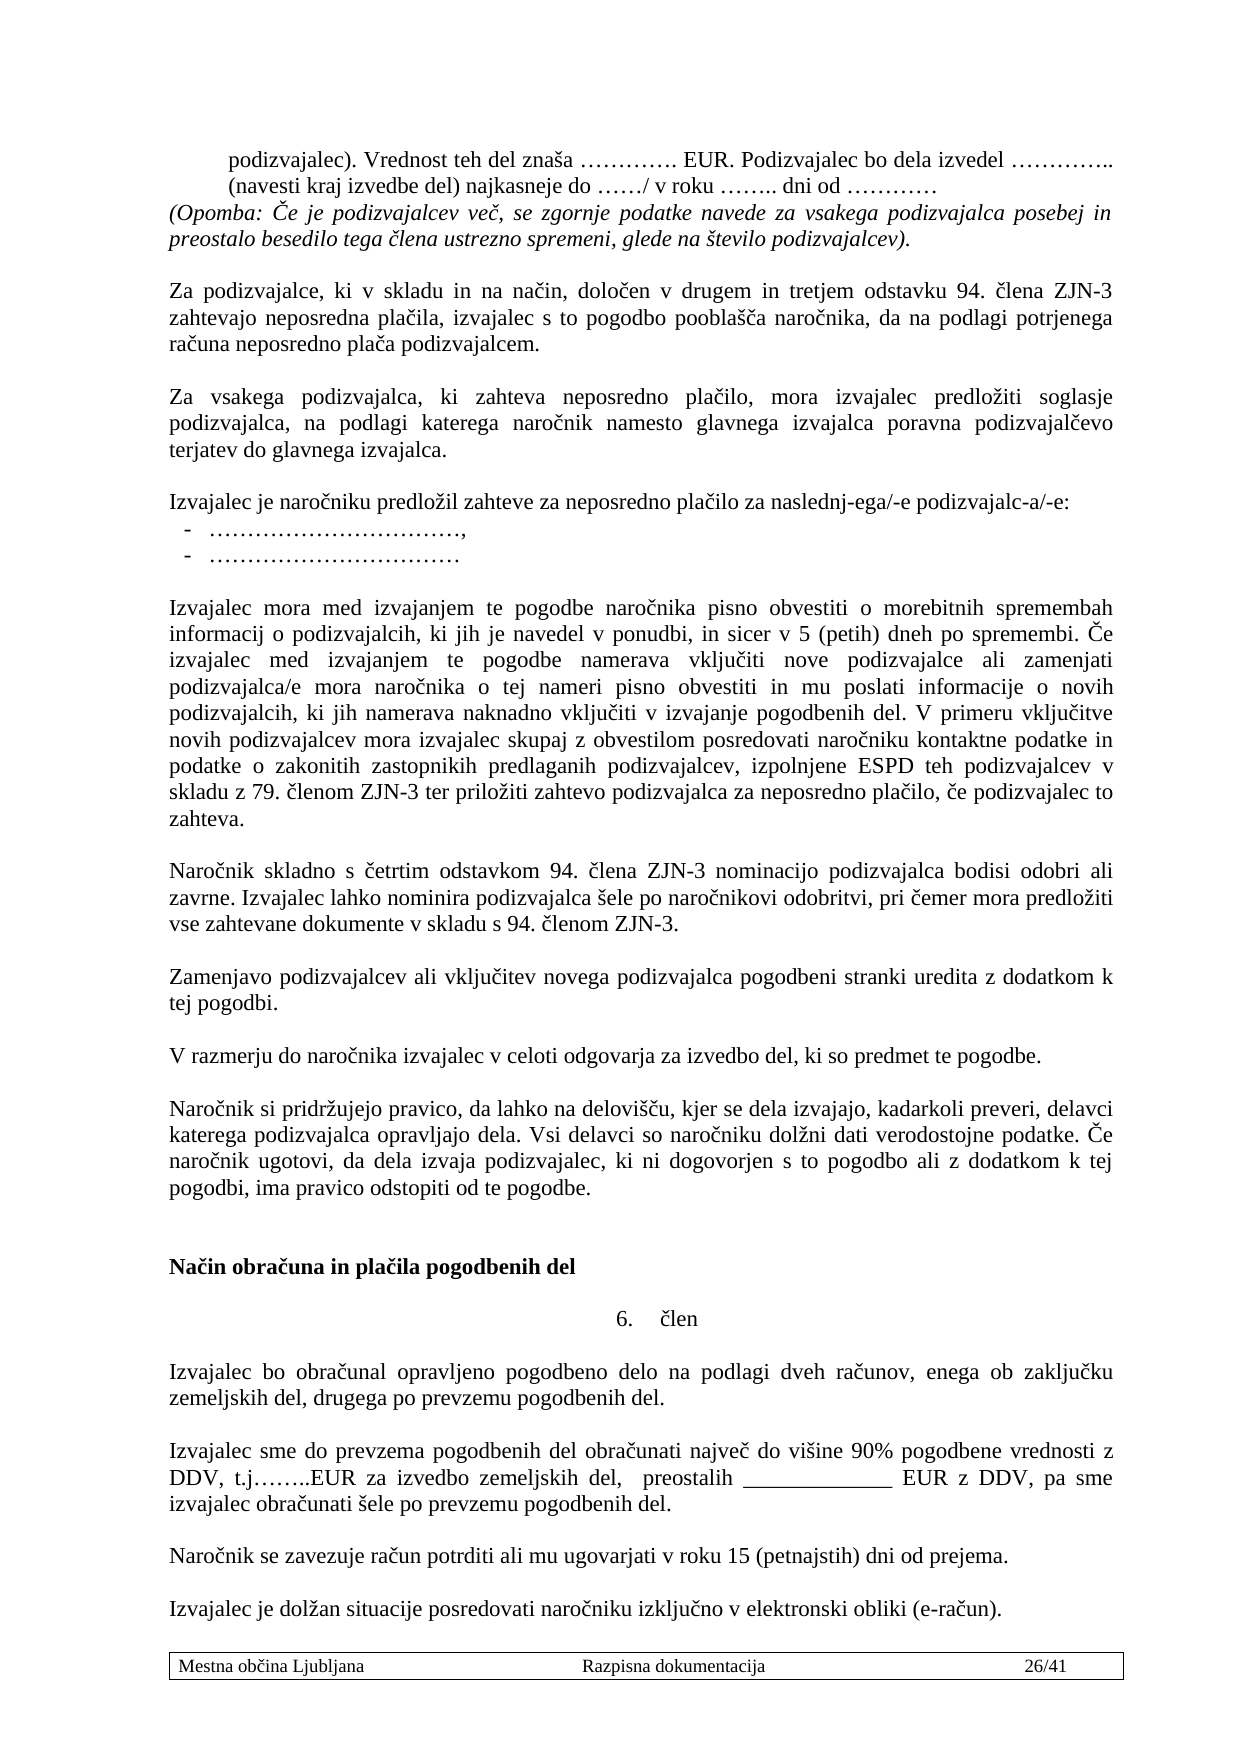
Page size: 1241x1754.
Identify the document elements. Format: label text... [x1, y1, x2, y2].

text Naročnik si pridržujejo pravico, da lahko na delovišču, kjer se dela izvajajo, kadarkoli preveri, delavci katerega podizvajalca opravljajo dela. Vsi delavci so naročniku dolžni dati verodostojne podatke. Če naročnik ugotovi, da dela izvaja podizvajalec, ki ni dogovorjen s to pogodbo ali z dodatkom k tej pogodbi, ima pravico odstopiti od te pogodbe. [169, 1094, 1115, 1200]
text Izvajalec mora med izvajanjem te pogodbe naročnika pisno obvestiti o morebitnih spremembah informacij o podizvajalcih, ki jih je navedel v ponudbi, in sicer v 5 (petih) dneh po spremembi. Če izvajalec med izvajanjem te pogodbe namerava vključiti nove podizvajalce ali zamenjati podizvajalca/e mora naročnika o tej nameri pisno obvestiti in mu poslati informacije o novih podizvajalcih, ki jih namerava naknadno vključiti v izvajanje pogodbenih del. V primeru vključitve novih podizvajalcev mora izvajalec skupaj z obvestilom posredovati naročniku kontaktne podatke in podatke o zakonitih zastopnikih predlaganih podizvajalcev, izpolnjene ESPD teh podizvajalcev v skladu z 79. členom ZJN-3 ter priložiti zahtevo podizvajalca za neposredno plačilo, če podizvajalec to zahteva. [169, 594, 1115, 831]
text V razmerju do naročnika izvajalec v celoti odgovarja za izvedbo del, ki so predmet te pogodbe. [169, 1042, 1115, 1068]
text - …………………………… [184, 541, 1115, 567]
text - ……………………………, [184, 515, 1115, 541]
text (Opomba: Če je podizvajalcev več, se zgornje podatke navede za vsakega podizvajalca posebej in preostalo besedilo tega člena ustrezno spremeni, glede na število podizvajalcev). [169, 198, 1115, 251]
text Za vsakega podizvajalca, ki zahteva neposredno plačilo, mora izvajalec predložiti soglasje podizvajalca, na podlagi katerega naročnik namesto glavnega izvajalca poravna podizvajalčevo terjatev do glavnega izvajalca. [169, 383, 1115, 462]
text 6. člen [169, 1305, 1145, 1332]
text Za podizvajalce, ki v skladu in na način, določen v drugem in tretjem odstavku 94. člena ZJN-3 zahtevajo neposredna plačila, izvajalec s to pogodbo pooblašča naročnika, da na podlagi potrjenega računa neposredno plača podizvajalcem. [169, 278, 1115, 357]
text Naročnik skladno s četrtim odstavkom 94. člena ZJN-3 nominacijo podizvajalca bodisi odobri ali zavrne. Izvajalec lahko nominira podizvajalca šele po naročnikovi odobritvi, pri čemer mora predložiti vse zahtevane dokumente v skladu s 94. členom ZJN-3. [169, 857, 1115, 936]
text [198, 146, 1115, 198]
text Zamenjavo podizvajalcev ali vključitev novega podizvajalca pogodbeni stranki uredita z dodatkom k tej pogodbi. [169, 963, 1115, 1016]
text Način obračuna in plačila pogodbenih del [169, 1253, 1145, 1279]
text Naročnik se zavezuje račun potrditi ali mu ugovarjati v roku 15 (petnajstih) dni od prejema. [169, 1543, 1115, 1569]
text Izvajalec je naročniku predložil zahteve za neposredno plačilo za naslednj-ega/-e podizvajalc-a/-e: [169, 488, 1115, 515]
text Izvajalec sme do prevzema pogodbenih del obračunati največ do višine 90% pogodbene vrednosti z DDV, t.j……..EUR za izvedbo zemeljskih del, preostalih _____________ EUR z DDV, pa sme izvajalec obračunati šele po prevzemu pogodbenih del. [169, 1437, 1115, 1516]
text Izvajalec je dolžan situacije posredovati naročniku izključno v elektronski obliki (e-račun). [169, 1595, 1115, 1622]
text Izvajalec bo obračunal opravljeno pogodbeno delo na podlagi dveh računov, enega ob zaključku zemeljskih del, drugega po prevzemu pogodbenih del. [169, 1358, 1115, 1411]
